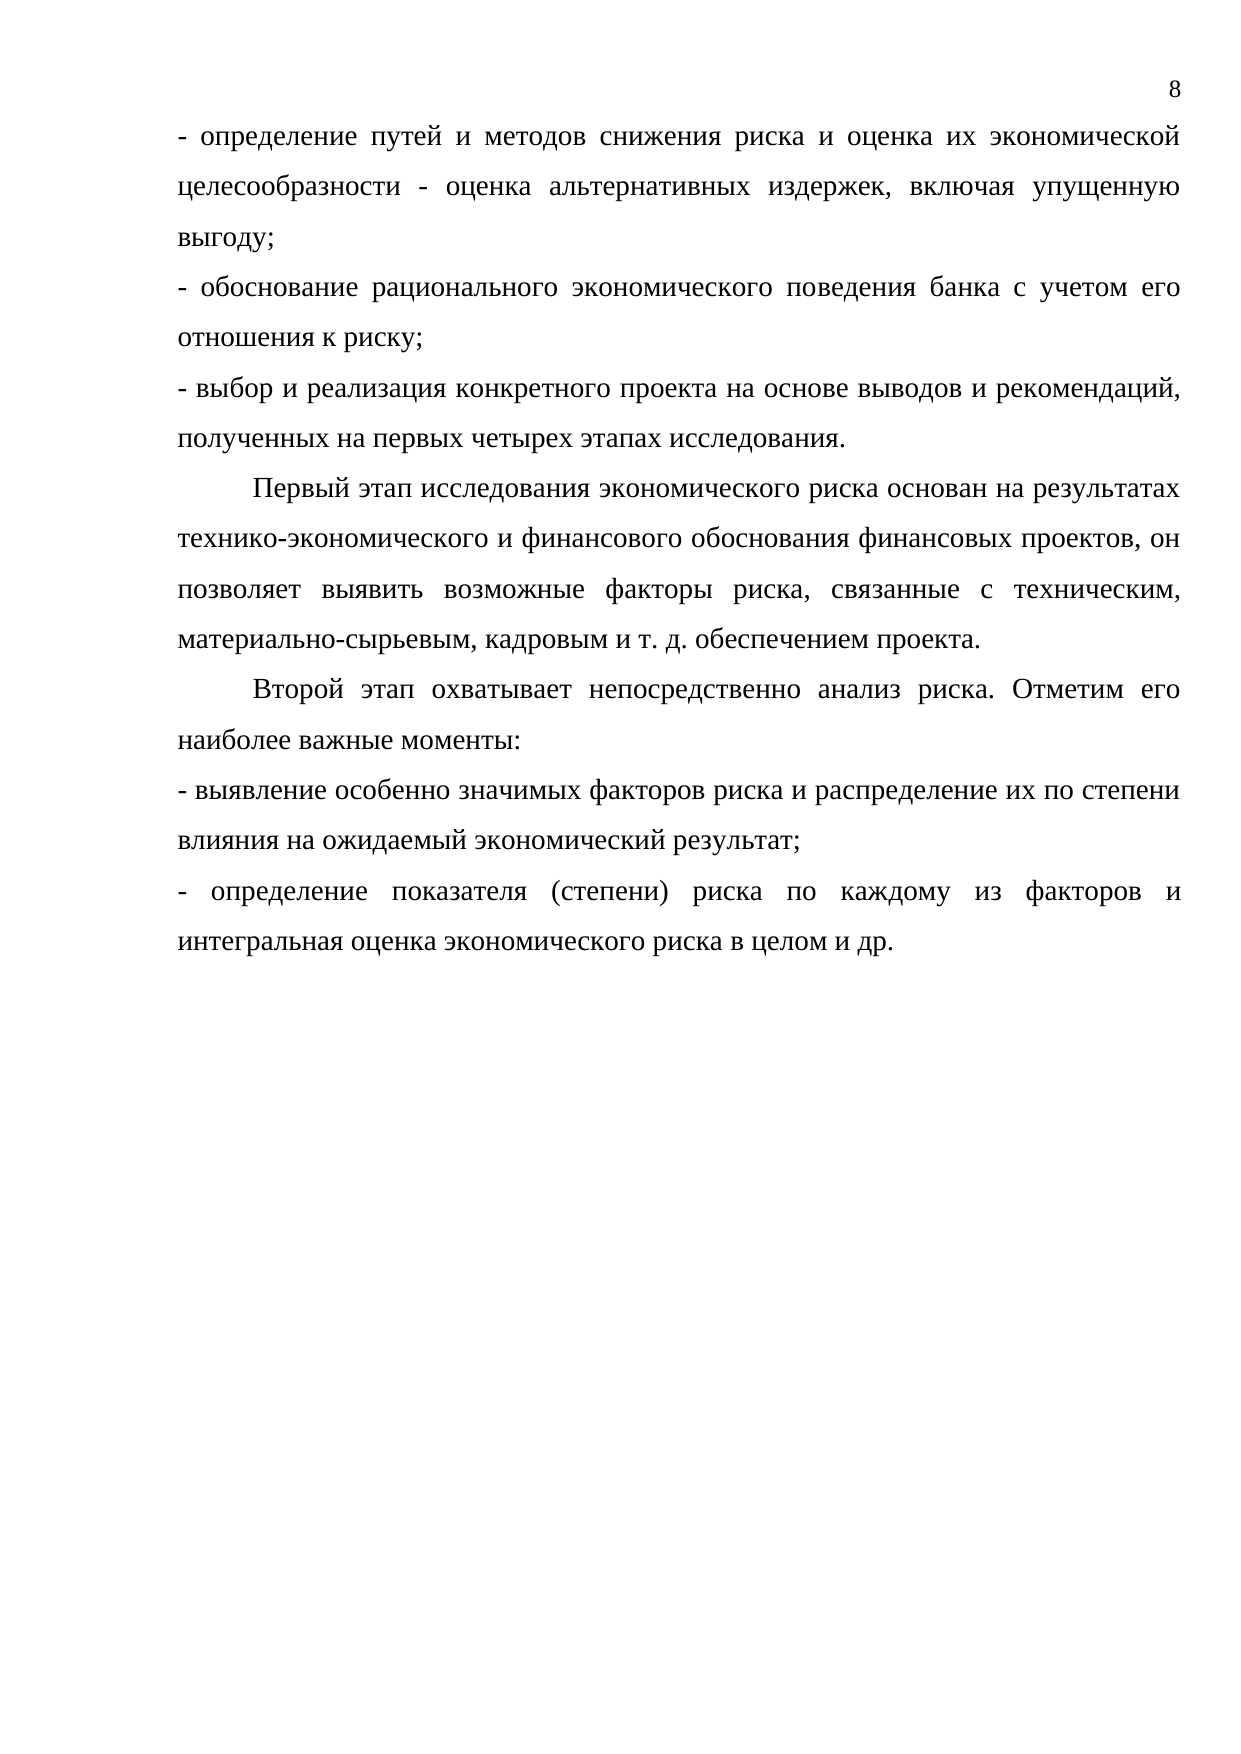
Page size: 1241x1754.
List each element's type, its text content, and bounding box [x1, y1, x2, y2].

text - определение показателя (степени) риска по каждому из факторов и интегральная оценка экономического риска в целом и др. [177, 873, 1181, 957]
text Первый этап исследования экономического риска основан на результатах технико-экономического и финансового обоснования финансовых проектов, он позволяет выявить возможные факторы риска, связанные с техническим, материально-сырьевым, кадровым и т. д. обеспечением проекта. [177, 470, 1181, 655]
text - выявление особенно значимых факторов риска и распределение их по степени влияния на ожидаемый экономический результат; [177, 772, 1181, 856]
text Второй этап охватывает непосредственно анализ риска. Отметим его наиболее важные моменты: [177, 672, 1181, 755]
text - выбор и реализация конкретного проекта на основе выводов и рекомендаций, полученных на первых четырех этапах исследования. [177, 370, 1181, 453]
text - обоснование рационального экономического поведения банка с учетом его отношения к риску; [177, 269, 1181, 353]
text - определение путей и методов снижения риска и оценка их экономической целесообразности - оценка альтернативных издержек, включая упущенную выгоду; [177, 118, 1181, 252]
